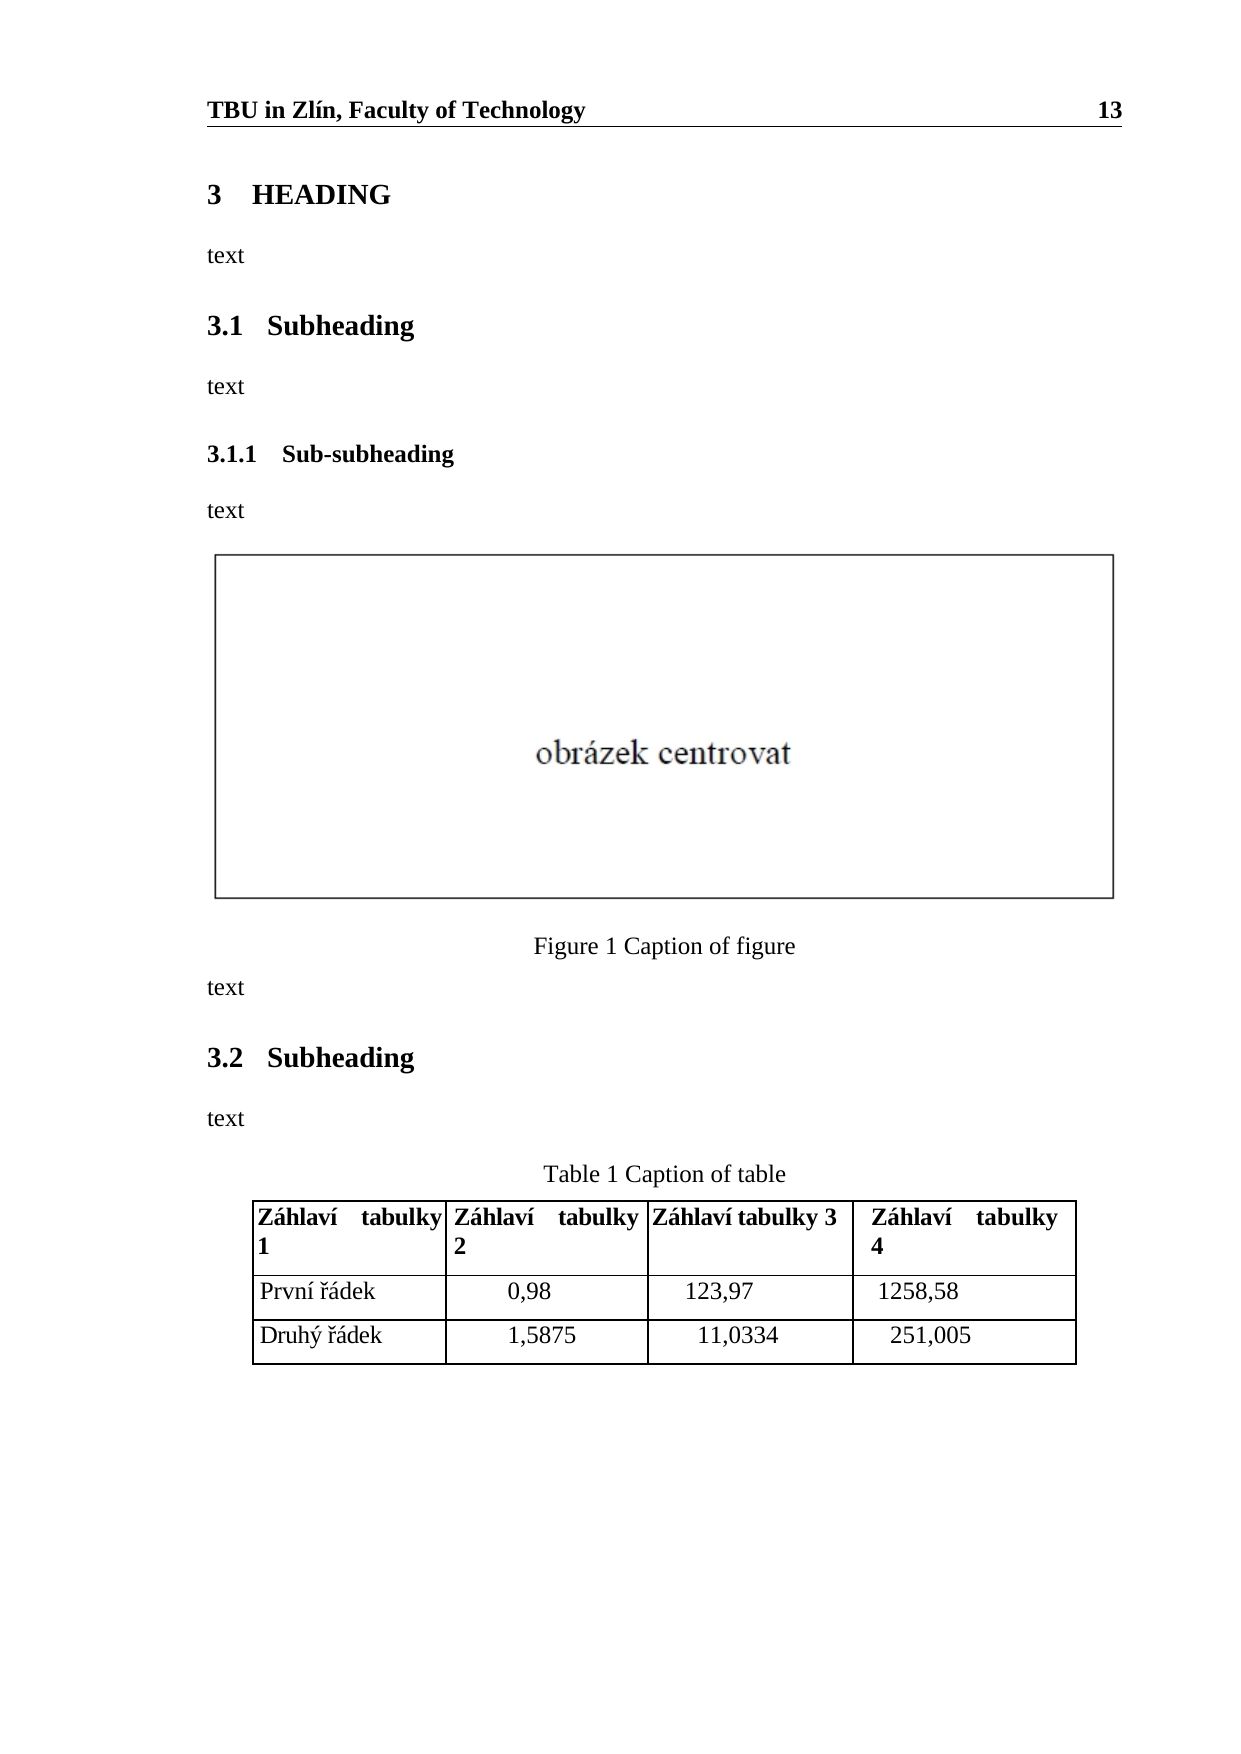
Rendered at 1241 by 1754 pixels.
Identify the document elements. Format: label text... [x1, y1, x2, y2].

table_cell 11,0334 [649, 1321, 852, 1363]
table_cell 1,5875 [447, 1321, 647, 1363]
table_cell 123,97 [649, 1276, 852, 1319]
text Subheading [207, 308, 1122, 342]
table_cell První řádek [254, 1276, 445, 1319]
table_header Záhlaví tabulky 4 [854, 1202, 1075, 1274]
text text [207, 495, 1122, 523]
text Subheading [207, 1040, 1122, 1074]
text text [207, 972, 1122, 1001]
table_header Záhlaví tabulky 2 [447, 1202, 647, 1274]
picture [206, 550, 1123, 905]
table_header Záhlaví tabulky 1 [254, 1202, 445, 1274]
text Figure 1 Caption of figure [207, 931, 1122, 960]
table_cell 0,98 [447, 1276, 647, 1319]
table_cell 1258,58 [854, 1276, 1075, 1319]
table_header Záhlaví tabulky 3 [649, 1202, 852, 1274]
text Sub-subheading [207, 439, 1122, 468]
text Table 1 Caption of table [207, 1159, 1122, 1188]
table_cell 251,005 [854, 1321, 1075, 1363]
text text [207, 371, 1122, 400]
table_cell Druhý řádek [254, 1321, 445, 1363]
text text [207, 1103, 1122, 1132]
text Heading [207, 177, 1122, 211]
text text [207, 240, 1122, 269]
